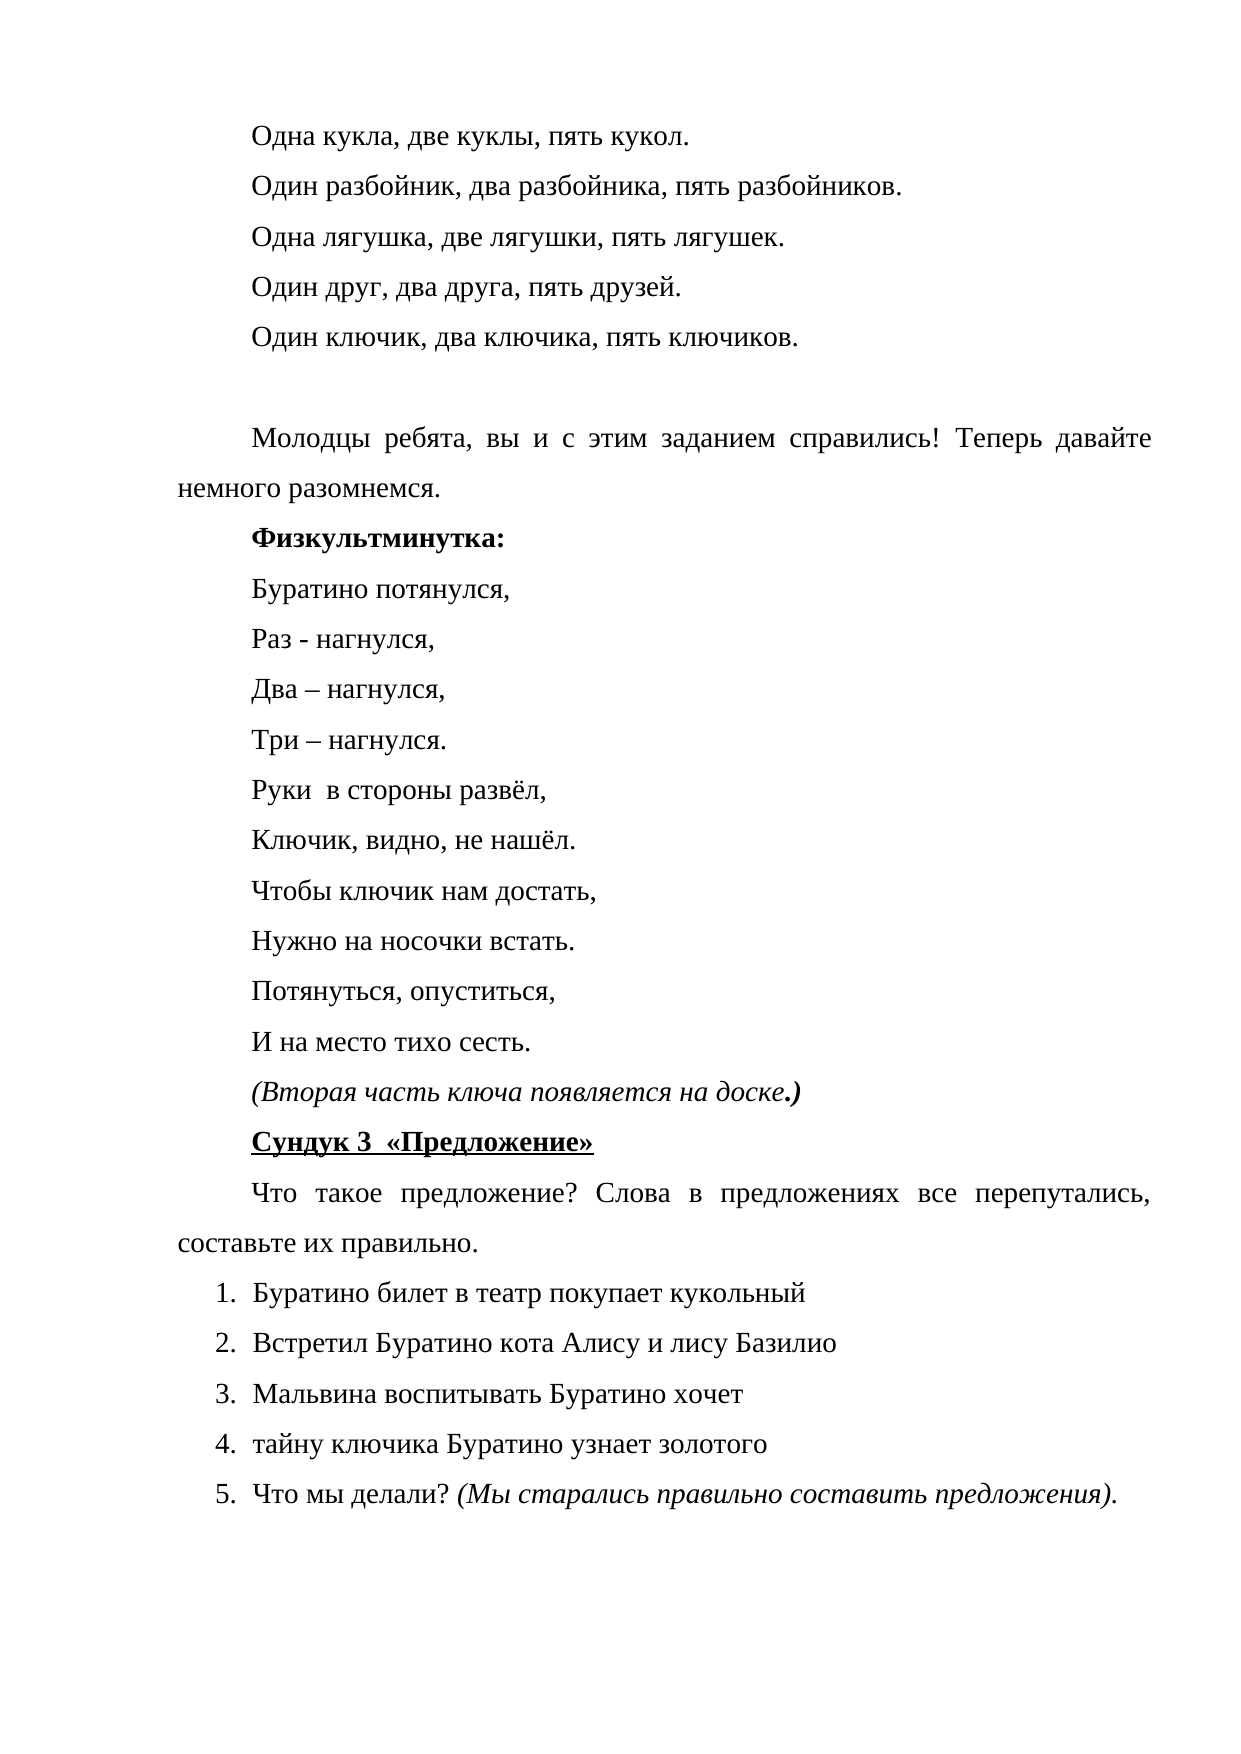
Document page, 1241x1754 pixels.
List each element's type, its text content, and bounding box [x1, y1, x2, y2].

text Что такое предложение? Слова в предложениях все перепутались, составьте их правильно. [177, 1175, 1152, 1258]
text И на место тихо сесть. [177, 1024, 1152, 1057]
text (Вторая часть ключа появляется на доске.) [177, 1074, 1152, 1108]
text Одна кукла, две куклы, пять кукол. [177, 118, 1152, 152]
text Один друг, два друга, пять друзей. [177, 269, 1152, 303]
text Два – нагнулся, [177, 672, 1152, 705]
text Потянуться, опуститься, [177, 973, 1152, 1007]
text Физкультминутка: [177, 521, 1152, 554]
list Буратино билет в театр покупает кукольный [215, 1275, 1152, 1309]
text Раз - нагнулся, [177, 621, 1152, 655]
text Нужно на носочки встать. [177, 923, 1152, 957]
list Что мы делали? (Мы старались правильно составить предложения). [215, 1477, 1152, 1510]
text Одна лягушка, две лягушки, пять лягушек. [177, 219, 1152, 252]
text Молодцы ребята, вы и с этим заданием справились! Теперь давайте немного разомнемся. [177, 420, 1152, 504]
list Мальвина воспитывать Буратино хочет [215, 1376, 1152, 1409]
text Буратино потянулся, [177, 571, 1152, 604]
text Чтобы ключик нам достать, [177, 873, 1152, 906]
text Сундук 3 «Предложение» [177, 1124, 1152, 1158]
list Встретил Буратино кота Алису и лису Базилио [215, 1326, 1152, 1359]
text Три – нагнулся. [177, 722, 1152, 755]
list тайну ключика Буратино узнает золотого [215, 1426, 1152, 1460]
text Руки в стороны развёл, [177, 772, 1152, 806]
text Один разбойник, два разбойника, пять разбойников. [177, 168, 1152, 202]
text Один ключик, два ключика, пять ключиков. [177, 319, 1152, 353]
text Ключик, видно, не нашёл. [177, 822, 1152, 856]
